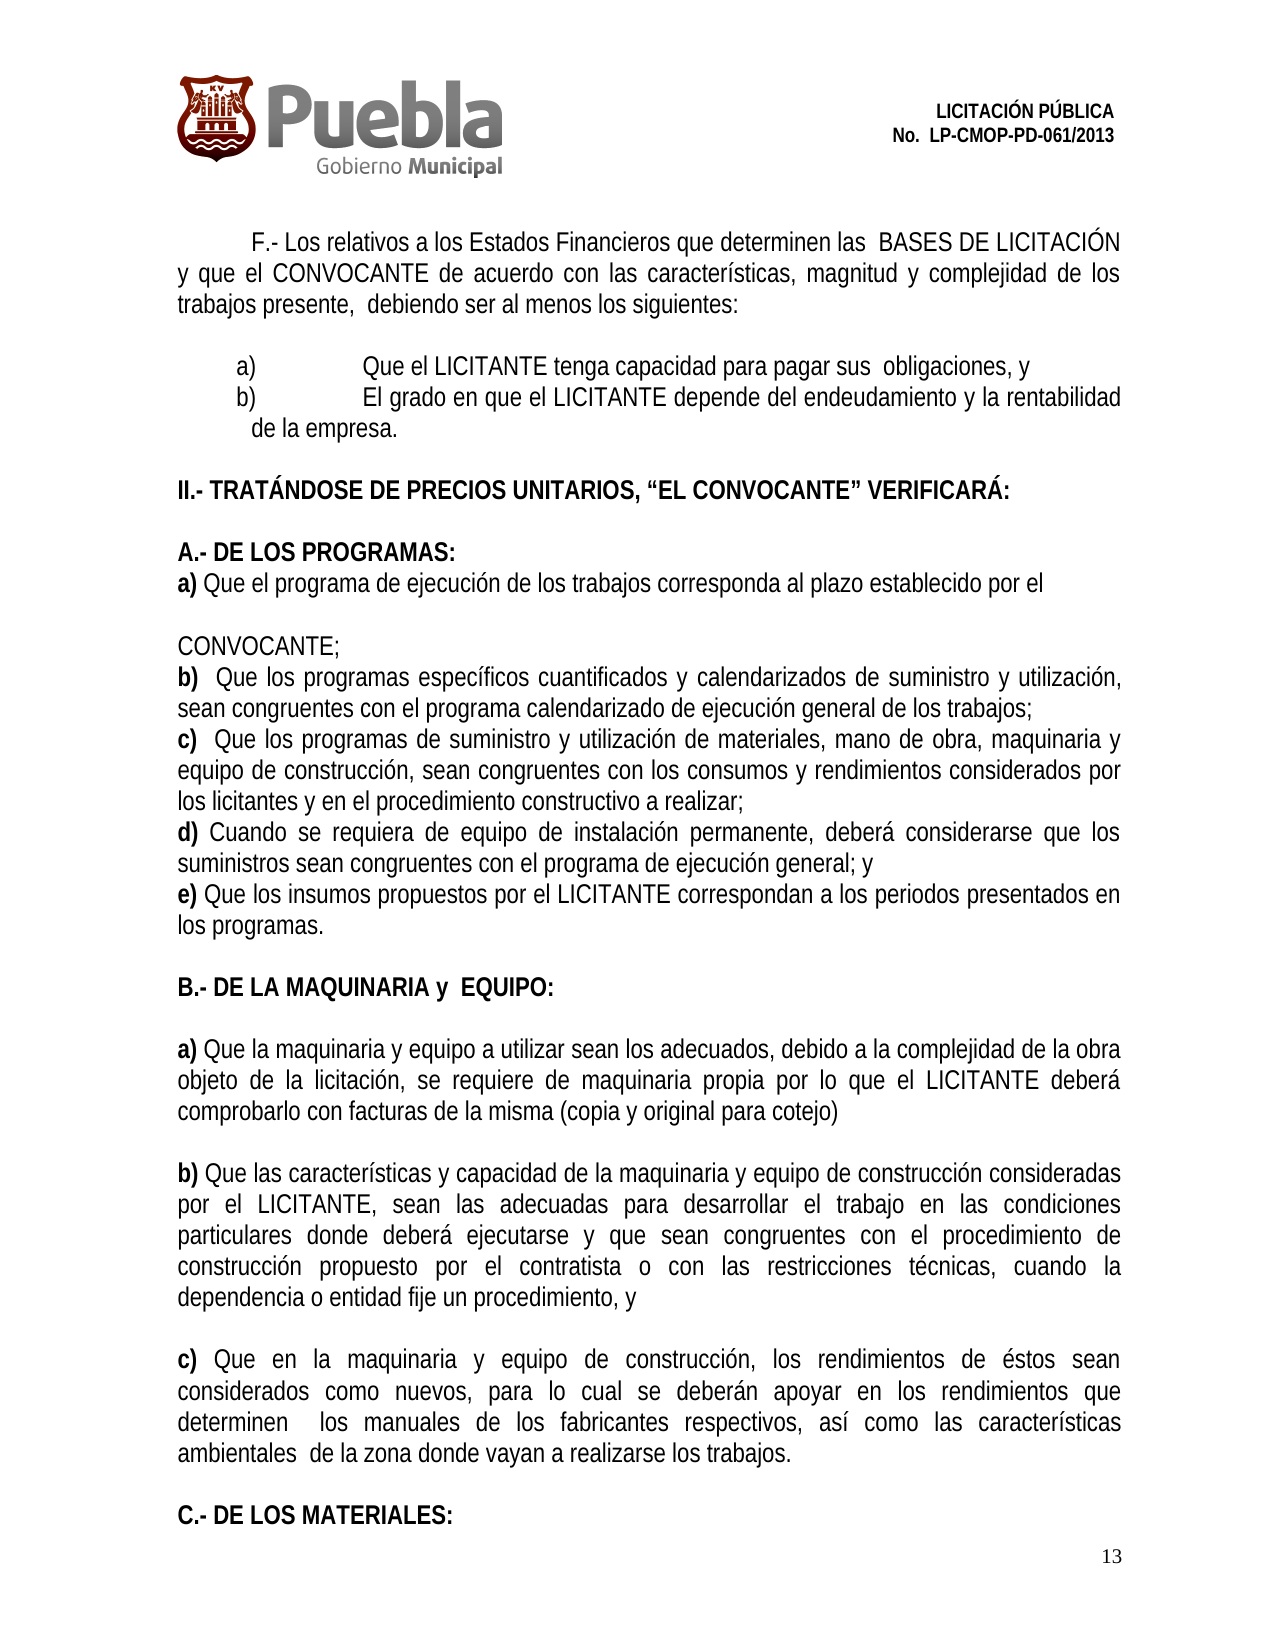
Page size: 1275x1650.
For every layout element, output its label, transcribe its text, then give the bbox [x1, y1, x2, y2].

text a) Que la maquinaria y equipo a utilizar sean los adecuados, debido a la complejidad de la obra objeto de la licitación, se requiere de maquinaria propia por lo que el LICITANTE deberá comprobarlo con facturas de la misma (copia y original para cotejo) [177, 1033, 1122, 1126]
text c) Que los programas de suministro y utilización de materiales, mano de obra, maquinaria y equipo de construcción, sean congruentes con los consumos y rendimientos considerados por los licitantes y en el procedimiento constructivo a realizar; [177, 723, 1122, 816]
text a) Que el programa de ejecución de los trabajos corresponda al plazo establecido por el [177, 568, 1122, 599]
text b) Que las características y capacidad de la maquinaria y equipo de construcción consideradas por el LICITANTE, sean las adecuadas para desarrollar el trabajo en las condiciones particulares donde deberá ejecutarse y que sean congruentes con el procedimiento de construcción propuesto por el contratista o con las restricciones técnicas, cuando la dependencia o entidad fije un procedimiento, y [177, 1157, 1122, 1313]
text e) Que los insumos propuestos por el LICITANTE correspondan a los periodos presentados en los programas. [177, 878, 1122, 940]
text II.- TRATÁNDOSE DE PRECIOS UNITARIOS, “EL CONVOCANTE” VERIFICARÁ: [177, 474, 1122, 506]
text A.- DE LOS PROGRAMAS: [177, 537, 1122, 568]
text d) Cuando se requiera de equipo de instalación permanente, deberá considerarse que los suministros sean congruentes con el programa de ejecución general; y [177, 816, 1122, 878]
list Que el LICITANTE tenga capacidad para pagar sus obligaciones, y [236, 350, 1122, 381]
text CONVOCANTE; [177, 630, 1122, 661]
text b) Que los programas específicos cuantificados y calendarizados de suministro y utilización, sean congruentes con el programa calendarizado de ejecución general de los trabajos; [177, 661, 1122, 723]
text C.- DE LOS MATERIALES: [177, 1499, 1122, 1530]
picture [177, 75, 502, 178]
text B.- DE LA MAQUINARIA y EQUIPO: [177, 971, 1122, 1002]
text F.- Los relativos a los Estados Financieros que determinen las BASES DE LICITACIÓN y que el CONVOCANTE de acuerdo con las características, magnitud y complejidad de los trabajos presente, debiendo ser al menos los siguientes: [177, 226, 1122, 319]
text c) Que en la maquinaria y equipo de construcción, los rendimientos de éstos sean considerados como nuevos, para lo cual se deberán apoyar en los rendimientos que determinen los manuales de los fabricantes respectivos, así como las características ambientales de la zona donde vayan a realizarse los trabajos. [177, 1344, 1122, 1468]
list El grado en que el LICITANTE depende del endeudamiento y la rentabilidad de la empresa. [236, 381, 1122, 443]
